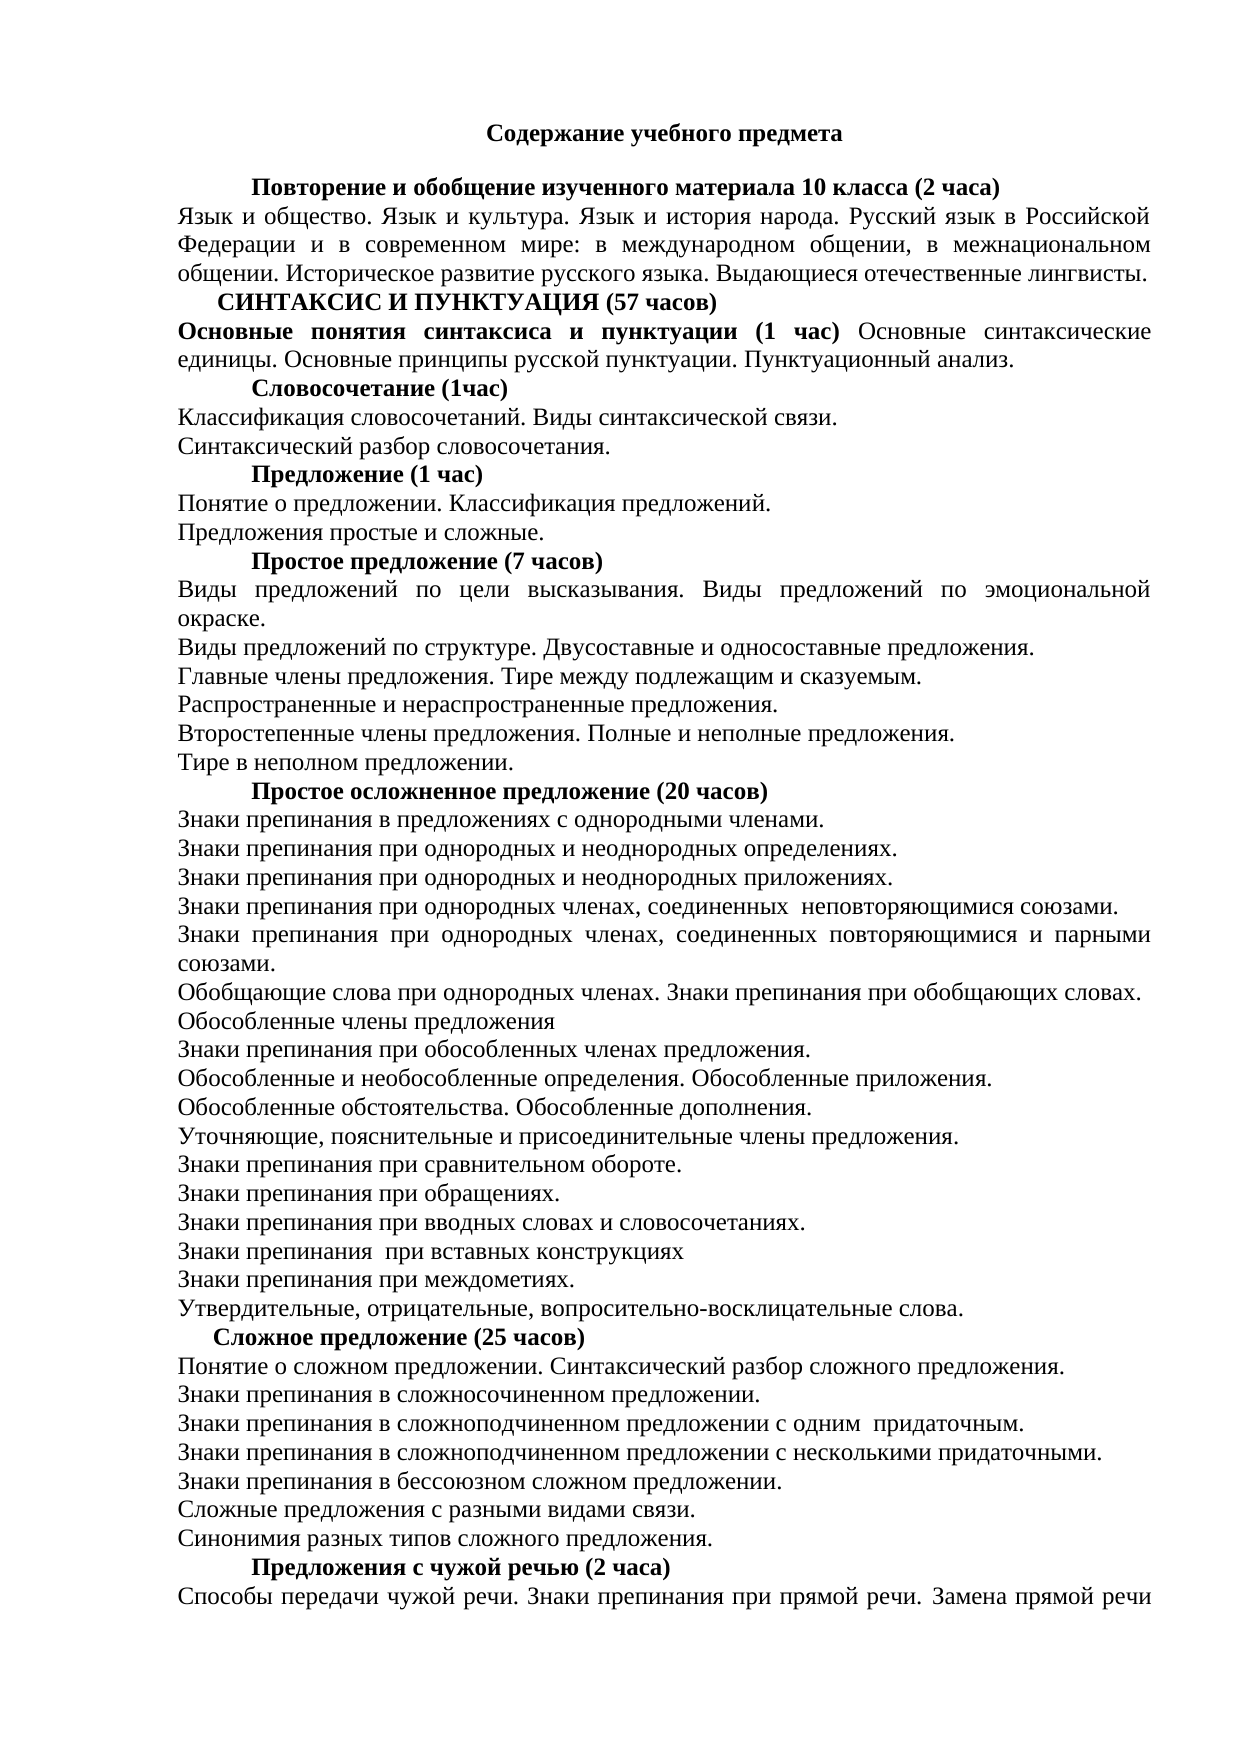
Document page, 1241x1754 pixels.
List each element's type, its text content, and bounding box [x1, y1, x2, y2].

text Обособленные обстоятельства. Обособленные дополнения. [177, 1092, 1152, 1121]
text Распространенные и нераспространенные предложения. [177, 689, 1152, 718]
text Второстепенные члены предложения. Полные и неполные предложения. [177, 718, 1152, 747]
text Знаки препинания при обособленных членах предложения. [177, 1034, 1152, 1063]
text Обособленные члены предложения [177, 1006, 1152, 1034]
text Сложные предложения с разными видами связи. [177, 1494, 1152, 1523]
text Знаки препинания при междометиях. [177, 1264, 1152, 1293]
text Тире в неполном предложении. [177, 747, 1152, 776]
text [177, 1581, 1152, 1609]
text Язык и общество. Язык и культура. Язык и история народа. Русский язык в Российской Федерации и в современном мире: в международном общении, в межнациональном общении. Историческое развитие русского языка. Выдающиеся отечественные лингвисты. [177, 201, 1152, 287]
text Знаки препинания при вставных конструкциях [177, 1236, 1152, 1264]
text Знаки препинания при однородных и неоднородных приложениях. [177, 862, 1152, 891]
text Простое осложненное предложение (20 часов) [206, 776, 1027, 804]
text Главные члены предложения. Тире между подлежащим и сказуемым. [177, 661, 1152, 689]
text Уточняющие, пояснительные и присоединительные члены предложения. [177, 1121, 1152, 1149]
text Знаки препинания в сложноподчиненном предложении с несколькими придаточными. [177, 1437, 1152, 1466]
text Словосочетание (1час) [177, 373, 1027, 402]
text Знаки препинания в сложноподчиненном предложении с одним придаточным. [177, 1408, 1152, 1437]
text Обобщающие слова при однородных членах. Знаки препинания при обобщающих словах. [177, 977, 1152, 1006]
text СИНТАКСИС И ПУНКТУАЦИЯ (57 часов) [211, 287, 1152, 316]
text Простое предложение (7 часов) [177, 546, 1152, 574]
text Предложения с чужой речью (2 часа) [177, 1552, 1152, 1581]
text Утвердительные, отрицательные, вопросительно-восклицательные слова. [177, 1293, 1152, 1322]
text Предложение (1 час) [211, 459, 1152, 488]
text Понятие о предложении. Классификация предложений. [177, 488, 1152, 517]
text Виды предложений по структуре. Двусоставные и односоставные предложения. [177, 632, 1152, 661]
text Сложное предложение (25 часов) [177, 1322, 1152, 1351]
text Знаки препинания при однородных членах, соединенных повторяющимися и парными союзами. [177, 919, 1152, 977]
text Виды предложений по цели высказывания. Виды предложений по эмоциональной окраске. [177, 574, 1152, 632]
text Знаки препинания в бессоюзном сложном предложении. [177, 1466, 1152, 1494]
text Содержание учебного предмета [177, 118, 1152, 147]
text Классификация словосочетаний. Виды синтаксической связи. [177, 402, 1152, 431]
text Знаки препинания в предложениях с однородными членами. [177, 804, 1152, 833]
text Повторение и обобщение изученного материала 10 класса (2 часа) [211, 172, 1152, 201]
text Синонимия разных типов сложного предложения. [177, 1523, 1152, 1552]
text Синтаксический разбор словосочетания. [177, 431, 1152, 459]
text Понятие о сложном предложении. Синтаксический разбор сложного предложения. [177, 1351, 1152, 1379]
text Основные понятия синтаксиса и пунктуации (1 час) Основные синтаксические единицы. Основные принципы русской пунктуации. Пунктуационный анализ. [177, 316, 1152, 373]
text Обособленные и необособленные определения. Обособленные приложения. [177, 1063, 1152, 1092]
text Знаки препинания при однородных членах, соединенных неповторяющимися союзами. [177, 891, 1152, 919]
text Знаки препинания при вводных словах и словосочетаниях. [177, 1207, 1152, 1236]
text Знаки препинания при однородных и неоднородных определениях. [177, 833, 1152, 862]
text Знаки препинания при сравнительном обороте. [177, 1149, 1152, 1178]
text Знаки препинания в сложносочиненном предложении. [177, 1379, 1152, 1408]
text Предложения простые и сложные. [177, 517, 1152, 546]
text Знаки препинания при обращениях. [177, 1178, 1152, 1207]
